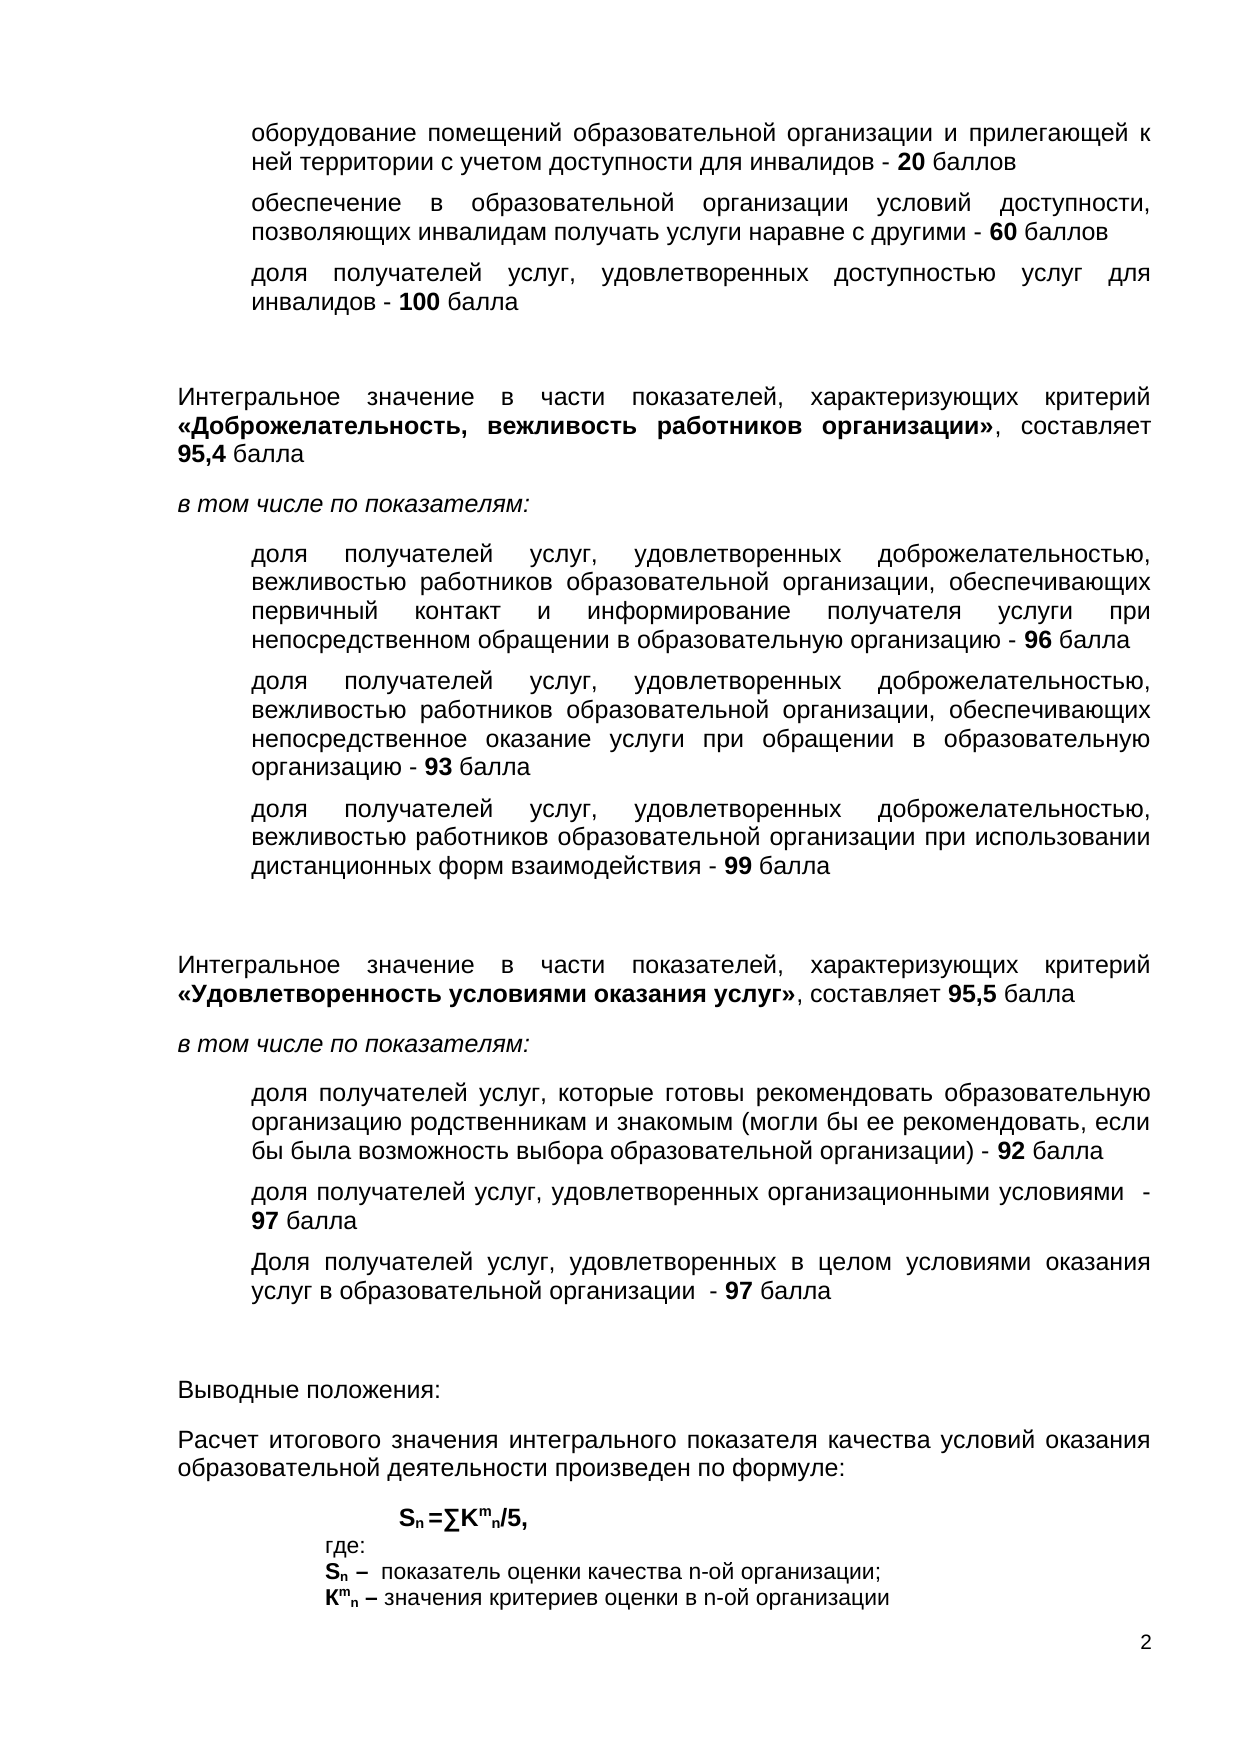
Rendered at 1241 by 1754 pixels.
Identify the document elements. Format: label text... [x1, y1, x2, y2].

text доля получателей услуг, удовлетворенных доброжелательностью, вежливостью работников образовательной организации, обеспечивающих непосредственное оказание услуги при обращении в образовательную организацию - 93 балла [251, 666, 1152, 781]
text Интегральное значение в части показателей, характеризующих критерий «Удовлетворенность условиями оказания услуг», составляет 95,5 балла [177, 950, 1152, 1008]
text в том числе по показателям: [177, 1029, 1152, 1057]
text доля получателей услуг, удовлетворенных доброжелательностью, вежливостью работников образовательной организации, обеспечивающих первичный контакт и информирование получателя услуги при непосредственном обращении в образовательную организацию - 96 балла [251, 538, 1152, 653]
text оборудование помещений образовательной организации и прилегающей к ней территории с учетом доступности для инвалидов - 20 баллов [251, 118, 1152, 176]
text обеспечение в образовательной организации условий доступности, позволяющих инвалидам получать услуги наравне с другими - 60 баллов [251, 188, 1152, 246]
text доля получателей услуг, которые готовы рекомендовать образовательную организацию родственникам и знакомым (могли бы ее рекомендовать, если бы была возможность выбора образовательной организации) - 92 балла [251, 1078, 1152, 1164]
text в том числе по показателям: [177, 489, 1152, 518]
text Sn =∑Kmn/5, [398, 1503, 1152, 1532]
text доля получателей услуг, удовлетворенных организационными условиями - 97 балла [251, 1177, 1152, 1234]
text Доля получателей услуг, удовлетворенных в целом условиями оказания услуг в образовательной организации - 97 балла [251, 1247, 1152, 1304]
text Выводные положения: [177, 1375, 1152, 1404]
text доля получателей услуг, удовлетворенных доступностью услуг для инвалидов - 100 балла [251, 258, 1152, 316]
text Кmn – значения критериев оценки в n-ой организации [325, 1584, 1152, 1611]
text Интегральное значение в части показателей, характеризующих критерий «Доброжелательность, вежливость работников организации», составляет 95,4 балла [177, 382, 1152, 468]
text Sn – показатель оценки качества n-ой организации; [325, 1558, 1152, 1584]
text где: [325, 1532, 1152, 1558]
text Расчет итогового значения интегрального показателя качества условий оказания образовательной деятельности произведен по формуле: [177, 1424, 1152, 1482]
text доля получателей услуг, удовлетворенных доброжелательностью, вежливостью работников образовательной организации при использовании дистанционных форм взаимодействия - 99 балла [251, 793, 1152, 880]
